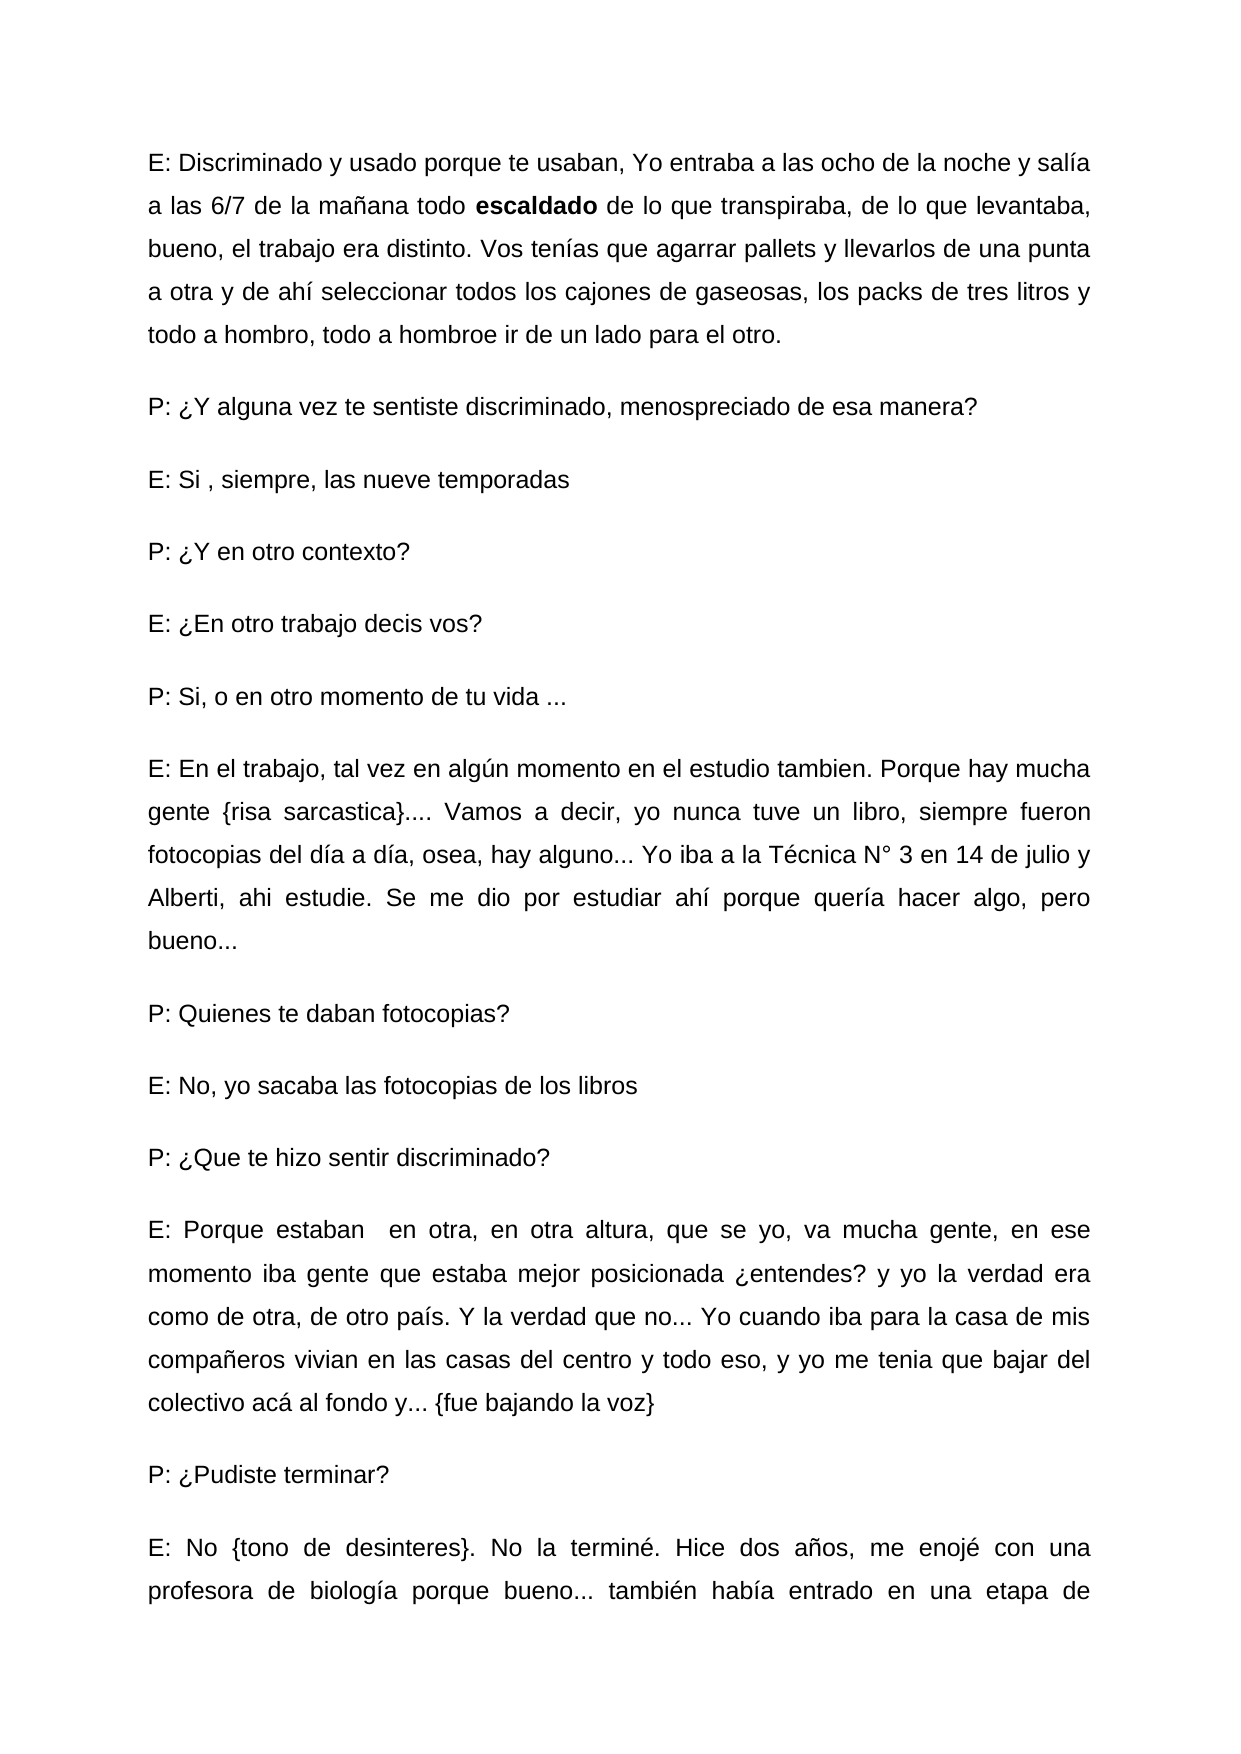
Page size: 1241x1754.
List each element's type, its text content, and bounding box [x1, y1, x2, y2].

text E: Porque estaban en otra, en otra altura, que se yo, va mucha gente, en ese momento iba gente que estaba mejor posicionada ¿entendes? y yo la verdad era como de otra, de otro país. Y la verdad que no... Yo cuando iba para la casa de mis compañeros vivian en las casas del centro y todo eso, y yo me tenia que bajar del colectivo acá al fondo y... {fue bajando la voz} [148, 1216, 1093, 1417]
text P: ¿Y alguna vez te sentiste discriminado, menospreciado de esa manera? [148, 392, 1093, 421]
text P: ¿Que te hizo sentir discriminado? [148, 1143, 1093, 1172]
text E: No, yo sacaba las fotocopias de los libros [148, 1071, 1093, 1100]
text P: ¿Y en otro contexto? [148, 537, 1093, 566]
text P: ¿Pudiste terminar? [148, 1460, 1093, 1489]
text E: Si , siempre, las nueve temporadas [148, 465, 1093, 493]
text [148, 1533, 1093, 1604]
text P: Si, o en otro momento de tu vida ... [148, 682, 1093, 710]
text E: Discriminado y usado porque te usaban, Yo entraba a las ocho de la noche y salía a las 6/7 de la mañana todo escaldado de lo que transpiraba, de lo que levantaba, bueno, el trabajo era distinto. Vos tenías que agarrar pallets y llevarlos de una punta a otra y de ahí seleccionar todos los cajones de gaseosas, los packs de tres litros y todo a hombro, todo a hombroe ir de un lado para el otro. [148, 148, 1093, 349]
text E: En el trabajo, tal vez en algún momento en el estudio tambien. Porque hay mucha gente {risa sarcastica}.... Vamos a decir, yo nunca tuve un libro, siempre fueron fotocopias del día a día, osea, hay alguno... Yo iba a la Técnica N° 3 en 14 de julio y Alberti, ahi estudie. Se me dio por estudiar ahí porque quería hacer algo, pero bueno... [148, 754, 1093, 955]
text E: ¿En otro trabajo decis vos? [148, 609, 1093, 638]
text P: Quienes te daban fotocopias? [148, 999, 1093, 1027]
